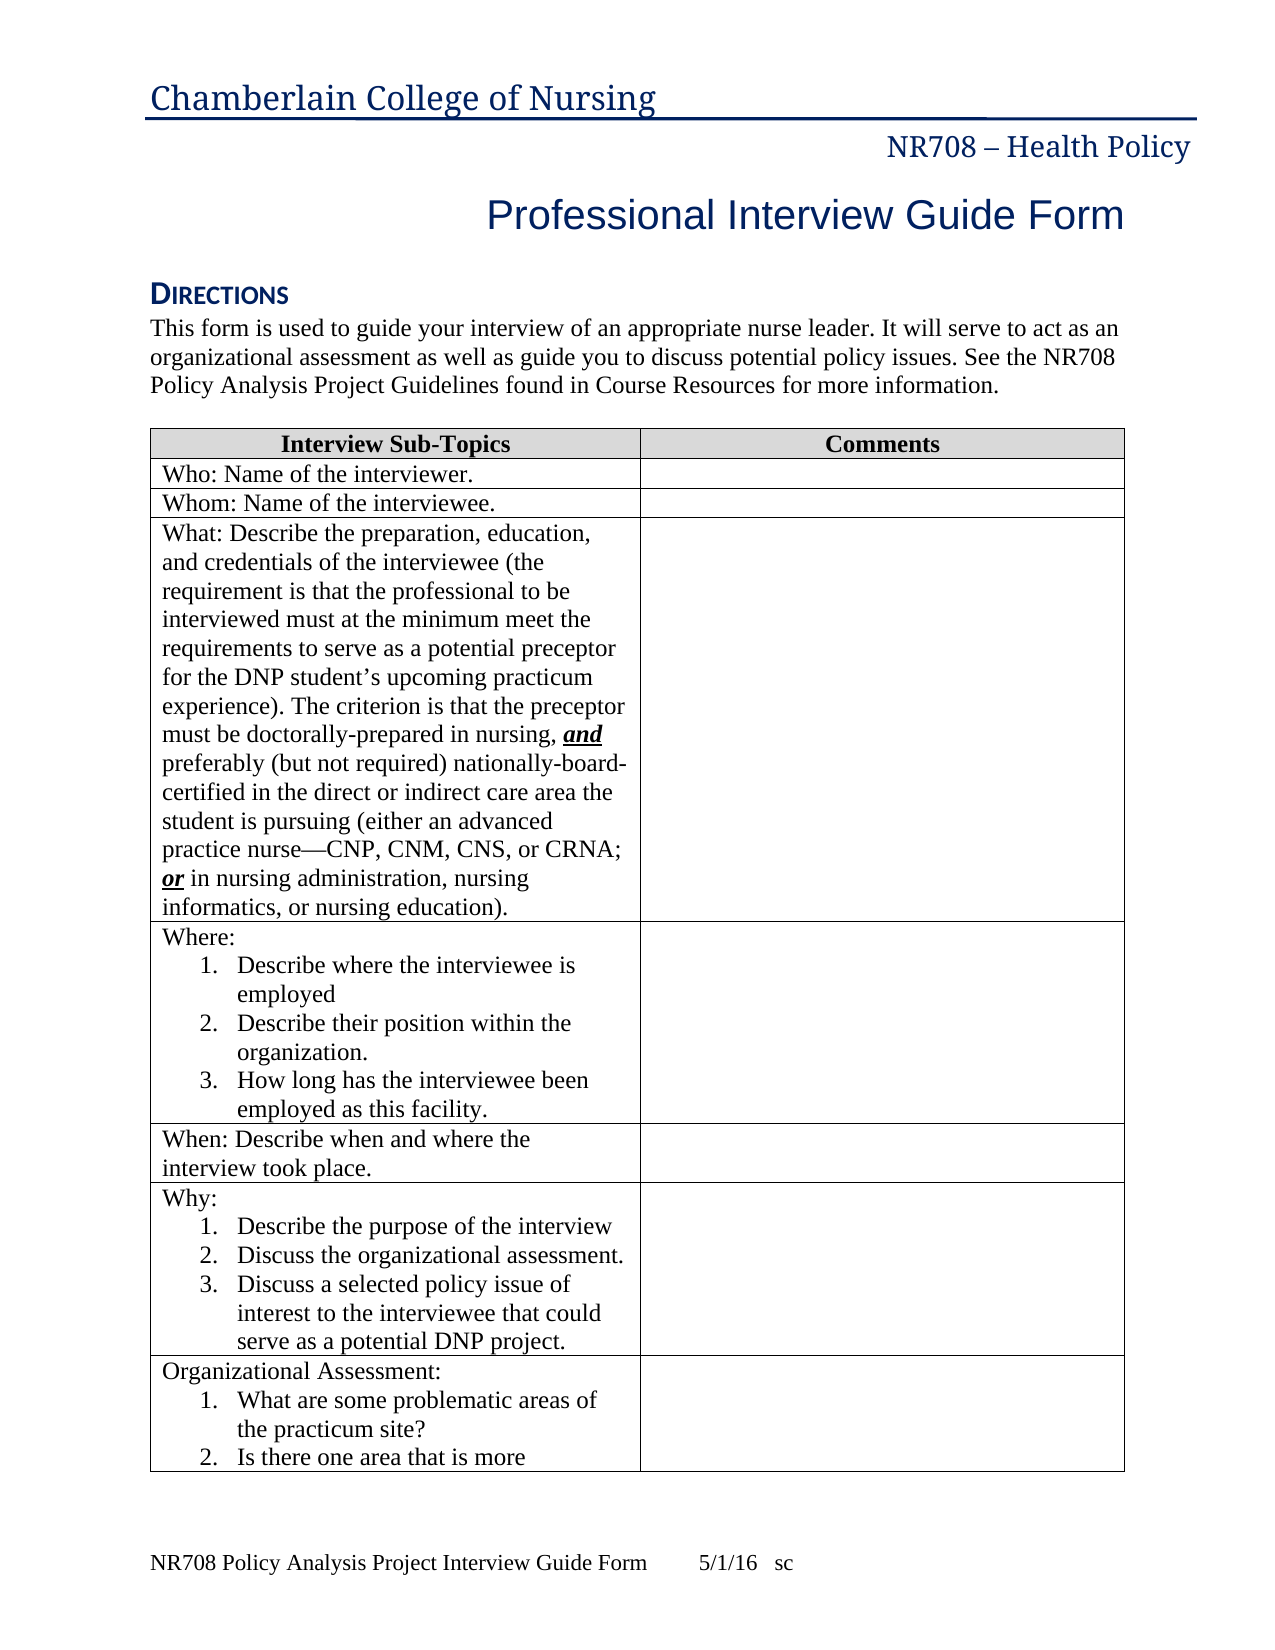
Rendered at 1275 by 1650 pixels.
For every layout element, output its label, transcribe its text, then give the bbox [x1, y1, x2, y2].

text This form is used to guide your interview of an appropriate nurse leader. It will serve to act as an organizational assessment as well as guide you to discuss potential policy issues. See the NR708 Policy Analysis Project Guidelines found in Course Resources for more information. [150, 313, 1125, 399]
table_cell Why: Describe the purpose of the interview Discuss the organizational assessment. Discuss a selected policy issue of interest to the interviewee that could serve as a potential DNP project. [151, 1183, 640, 1355]
table_header Interview Sub-Topics [151, 429, 640, 458]
table_cell Where: Describe where the interviewee is employed Describe their position within the organization. How long has the interviewee been employed as this facility. [151, 922, 640, 1123]
table_header Comments [641, 429, 1124, 458]
table_cell Who: Name of the interviewer. [151, 459, 640, 487]
table_cell [641, 1183, 1124, 1355]
table_cell [641, 1356, 1124, 1471]
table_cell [151, 1356, 640, 1471]
table_cell [641, 922, 1124, 1123]
text Professional Interview Guide Form [150, 191, 1125, 239]
table_cell What: Describe the preparation, education, and credentials of the interviewee (the requirement is that the professional to be interviewed must at the minimum meet the requirements to serve as a potential preceptor for the DNP student’s upcoming practicum experience). The criterion is that the preceptor must be doctorally-prepared in nursing, and preferably (but not required) nationally-board-certified in the direct or indirect care area the student is pursuing (either an advanced practice nurse—CNP, CNM, CNS, or CRNA; or in nursing administration, nursing informatics, or nursing education). [151, 518, 640, 921]
table_cell [641, 518, 1124, 921]
table_cell [641, 489, 1124, 517]
table_cell [641, 1124, 1124, 1182]
table_cell Whom: Name of the interviewee. [151, 489, 640, 517]
table_cell [641, 459, 1124, 487]
table_cell When: Describe when and where the interview took place. [151, 1124, 640, 1182]
text Directions [150, 272, 1125, 313]
